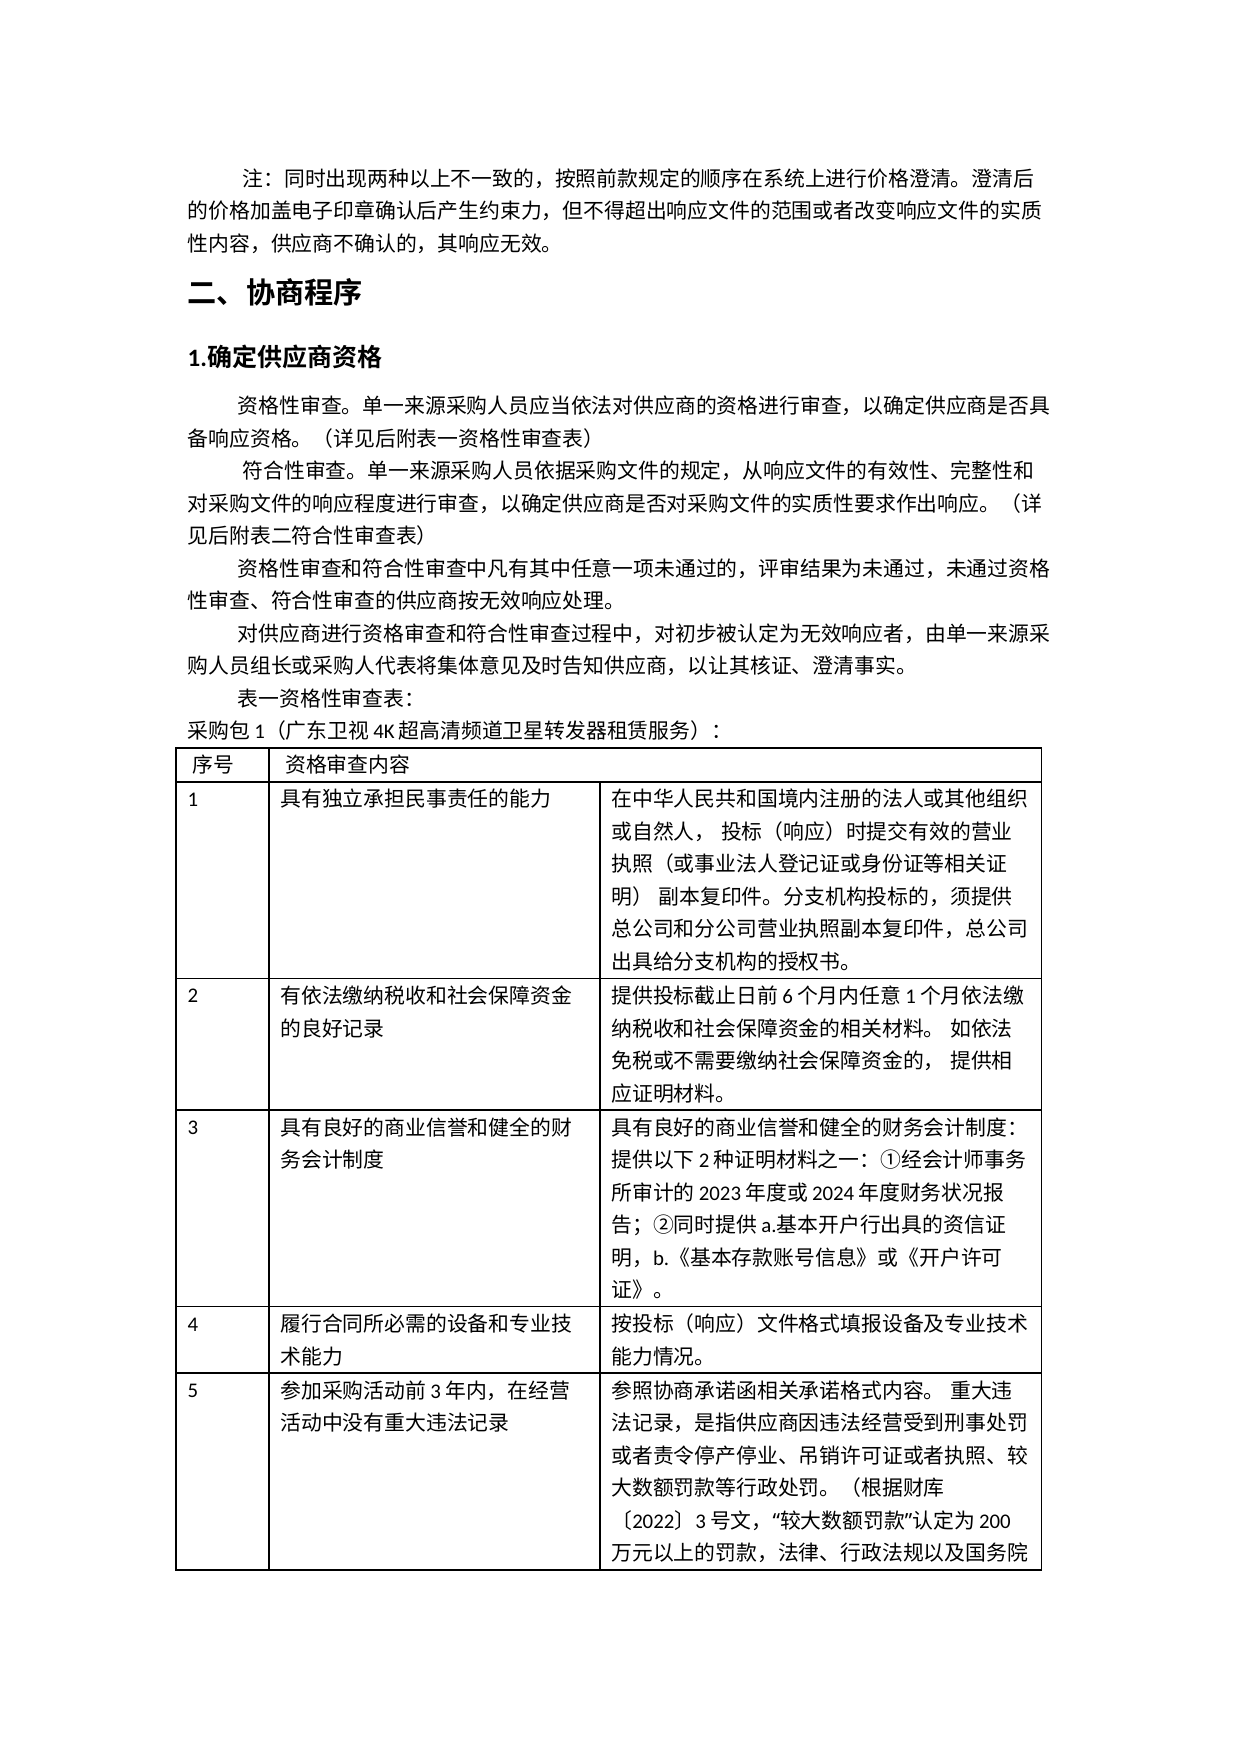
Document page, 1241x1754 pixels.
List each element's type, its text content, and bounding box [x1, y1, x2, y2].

text 符合性审查。单一来源采购人员依据采购文件的规定，从响应文件的有效性、完整性和对采购文件的响应程度进行审查，以确定供应商是否对采购文件的实质性要求作出响应。（详见后附表二符合性审查表） [187, 454, 1053, 552]
text 资格性审查。单一来源采购人员应当依法对供应商的资格进行审查，以确定供应商是否具备响应资格。（详见后附表一资格性审查表） [187, 389, 1053, 454]
table_cell 具有良好的商业信誉和健全的财务会计制度：提供以下2种证明材料之一：①经会计师事务所审计的2023年度或2024年度财务状况报告；②同时提供a.基本开户行出具的资信证明，b.《基本存款账号信息》或《开户许可证》。 [601, 1111, 1041, 1306]
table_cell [270, 1374, 599, 1569]
table_cell 3 [177, 1111, 268, 1306]
text 采购包1（广东卫视4K超高清频道卫星转发器租赁服务）： [187, 714, 1053, 747]
table_cell 具有独立承担民事责任的能力 [270, 783, 599, 978]
table_cell 1 [177, 783, 268, 978]
table_cell 具有良好的商业信誉和健全的财务会计制度 [270, 1111, 599, 1306]
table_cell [601, 1374, 1041, 1569]
text 对供应商进行资格审查和符合性审查过程中，对初步被认定为无效响应者，由单一来源采购人员组长或采购人代表将集体意见及时告知供应商，以让其核证、澄清事实。 [187, 617, 1053, 682]
table_cell 2 [177, 979, 268, 1109]
text 表一资格性审查表： [187, 682, 1053, 714]
table_header 序号 [177, 749, 268, 781]
text 资格性审查和符合性审查中凡有其中任意一项未通过的，评审结果为未通过，未通过资格性审查、符合性审查的供应商按无效响应处理。 [187, 552, 1053, 617]
text 二、协商程序 [187, 259, 1053, 324]
table_cell 在中华人民共和国境内注册的法人或其他组织或自然人， 投标（响应）时提交有效的营业执照（或事业法人登记证或身份证等相关证明） 副本复印件。分支机构投标的，须提供总公司和分公司营业执照副本复印件，总公司出具给分支机构的授权书。 [601, 783, 1041, 978]
table_header 资格审查内容 [270, 749, 1041, 781]
table_cell 履行合同所必需的设备和专业技术能力 [270, 1307, 599, 1372]
table_cell 4 [177, 1307, 268, 1372]
table_cell 5 [177, 1374, 268, 1569]
table_cell 有依法缴纳税收和社会保障资金的良好记录 [270, 979, 599, 1109]
text 1.确定供应商资格 [187, 324, 1053, 389]
text 注：同时出现两种以上不一致的，按照前款规定的顺序在系统上进行价格澄清。澄清后的价格加盖电子印章确认后产生约束力，但不得超出响应文件的范围或者改变响应文件的实质性内容，供应商不确认的，其响应无效。 [187, 162, 1053, 259]
table_cell 提供投标截止日前6个月内任意1个月依法缴纳税收和社会保障资金的相关材料。 如依法免税或不需要缴纳社会保障资金的， 提供相应证明材料。 [601, 979, 1041, 1109]
table_cell 按投标（响应）文件格式填报设备及专业技术能力情况。 [601, 1307, 1041, 1372]
